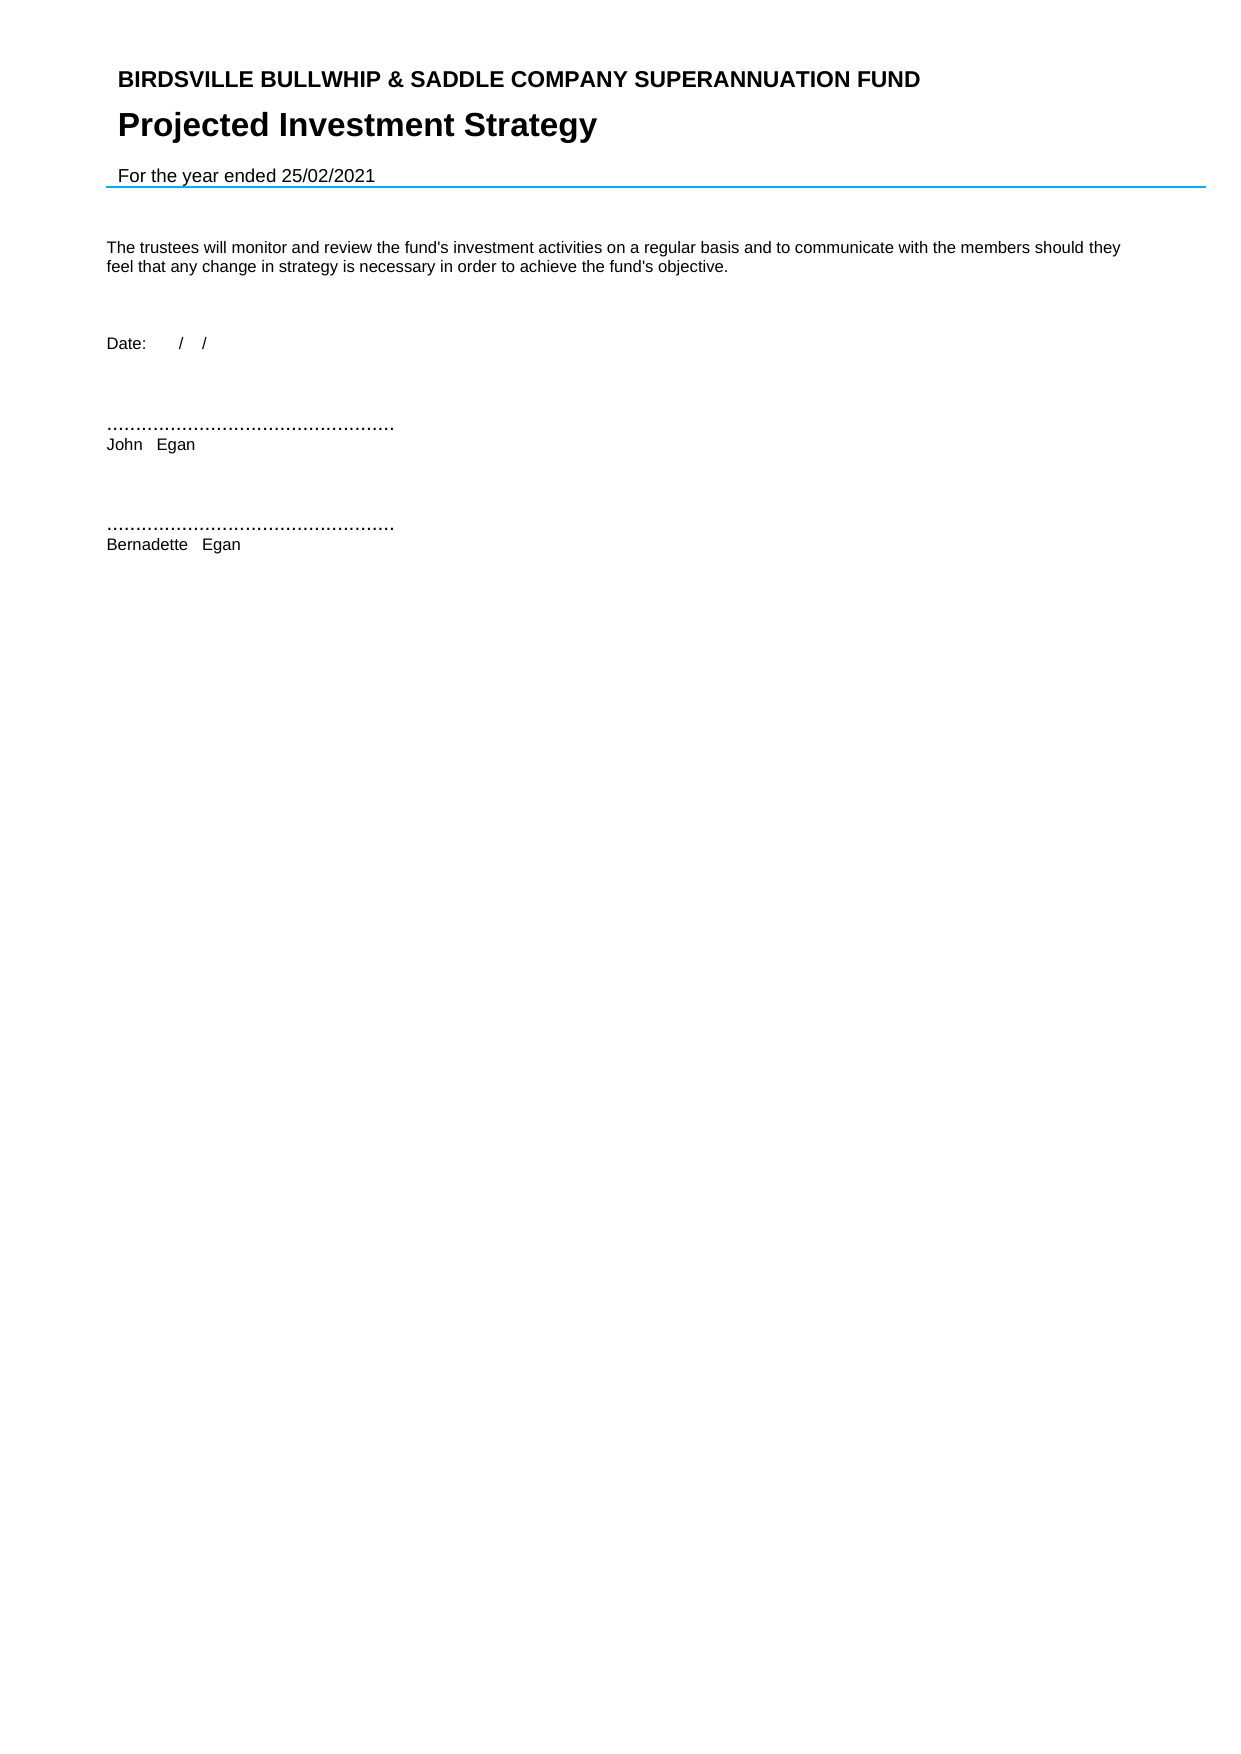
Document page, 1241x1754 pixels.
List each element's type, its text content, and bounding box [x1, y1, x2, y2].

text Date: / / [106, 334, 1134, 353]
text The trustees will monitor and review the fund's investment activities on a regular basis and to communicate with the members should they feel that any change in strategy is necessary in order to achieve the fund's objective. [106, 238, 1134, 276]
text John Egan [106, 434, 1134, 454]
text .................................................. [106, 511, 1209, 535]
text Bernadette Egan [106, 535, 1134, 554]
text .................................................. [106, 411, 1209, 434]
